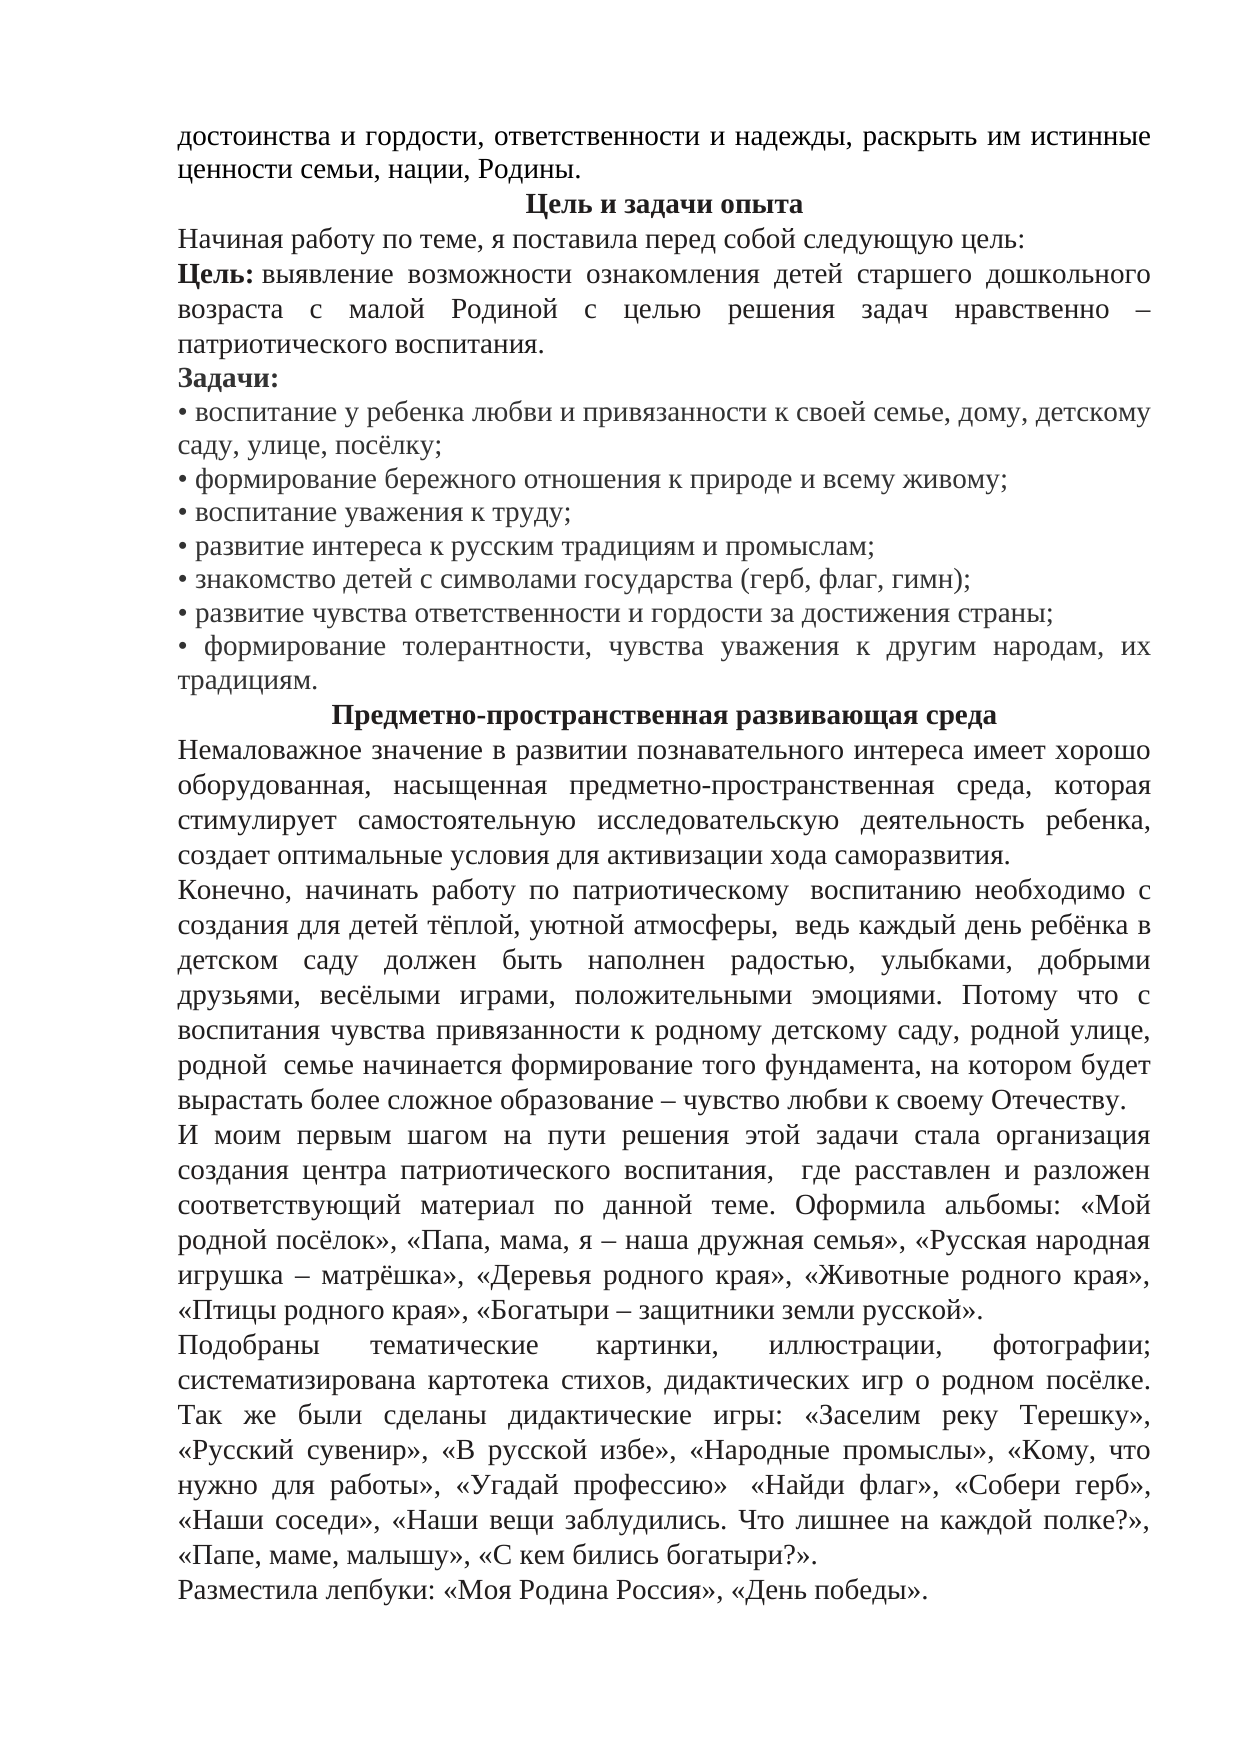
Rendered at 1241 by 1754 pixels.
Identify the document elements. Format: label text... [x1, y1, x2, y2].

text • развитие чувства ответственности и гордости за достижения страны; [177, 595, 1152, 628]
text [177, 118, 1152, 185]
text • формирование толерантности, чувства уважения к другим народам, их традициям. [177, 628, 1152, 696]
text Немаловажное значение в развитии познавательного интереса имеет хорошо оборудованная, насыщенная предметно-пространственная среда, которая стимулирует самостоятельную исследовательскую деятельность ребенка, создает оптимальные условия для активизации хода саморазвития. [177, 731, 1152, 871]
text Цель: выявление возможности ознакомления детей старшего дошкольного возраста с малой Родиной с целью решения задач нравственно – патриотического воспитания. [177, 255, 1152, 360]
text Цель и задачи опыта [177, 185, 1152, 220]
text Конечно, начинать работу по патриотическому воспитанию необходимо с создания для детей тёплой, уютной атмосферы, ведь каждый день ребёнка в детском саду должен быть наполнен радостью, улыбками, добрыми друзьями, весёлыми играми, положительными эмоциями. Потому что с воспитания чувства привязанности к родному детскому саду, родной улице, родной семье начинается формирование того фундамента, на котором будет вырастать более сложное образование – чувство любви к своему Отечеству. [177, 871, 1152, 1116]
text Разместила лепбуки: «Моя Родина Россия», «День победы». [177, 1571, 1152, 1606]
text Подобраны тематические картинки, иллюстрации, фотографии; систематизирована картотека стихов, дидактических игр о родном посёлке. Так же были сделаны дидактические игры: «Заселим реку Терешку», «Русский сувенир», «В русской избе», «Народные промыслы», «Кому, что нужно для работы», «Угадай профессию» «Найди флаг», «Собери герб», «Наши соседи», «Наши вещи заблудились. Что лишнее на каждой полке?», «Папе, маме, малышу», «С кем бились богатыри?». [177, 1326, 1152, 1571]
text • воспитание у ребенка любви и привязанности к своей семье, дому, детскому саду, улице, посёлку; [177, 394, 1152, 461]
text • формирование бережного отношения к природе и всему живому; [177, 461, 1152, 494]
text • развитие интереса к русским традициям и промыслам; [177, 528, 1152, 561]
text И моим первым шагом на пути решения этой задачи стала организация создания центра патриотического воспитания, где расставлен и разложен соответствующий материал по данной теме. Оформила альбомы: «Мой родной посёлок», «Папа, мама, я – наша дружная семья», «Русская народная игрушка – матрёшка», «Деревья родного края», «Животные родного края», «Птицы родного края», «Богатыри – защитники земли русской». [177, 1116, 1152, 1326]
text Задачи: [177, 360, 1152, 394]
text • воспитание уважения к труду; [177, 494, 1152, 528]
text • знакомство детей с символами государства (герб, флаг, гимн); [177, 561, 1152, 595]
text Предметно-пространственная развивающая среда [177, 696, 1152, 731]
text Начиная работу по теме, я поставила перед собой следующую цель: [177, 220, 1152, 255]
